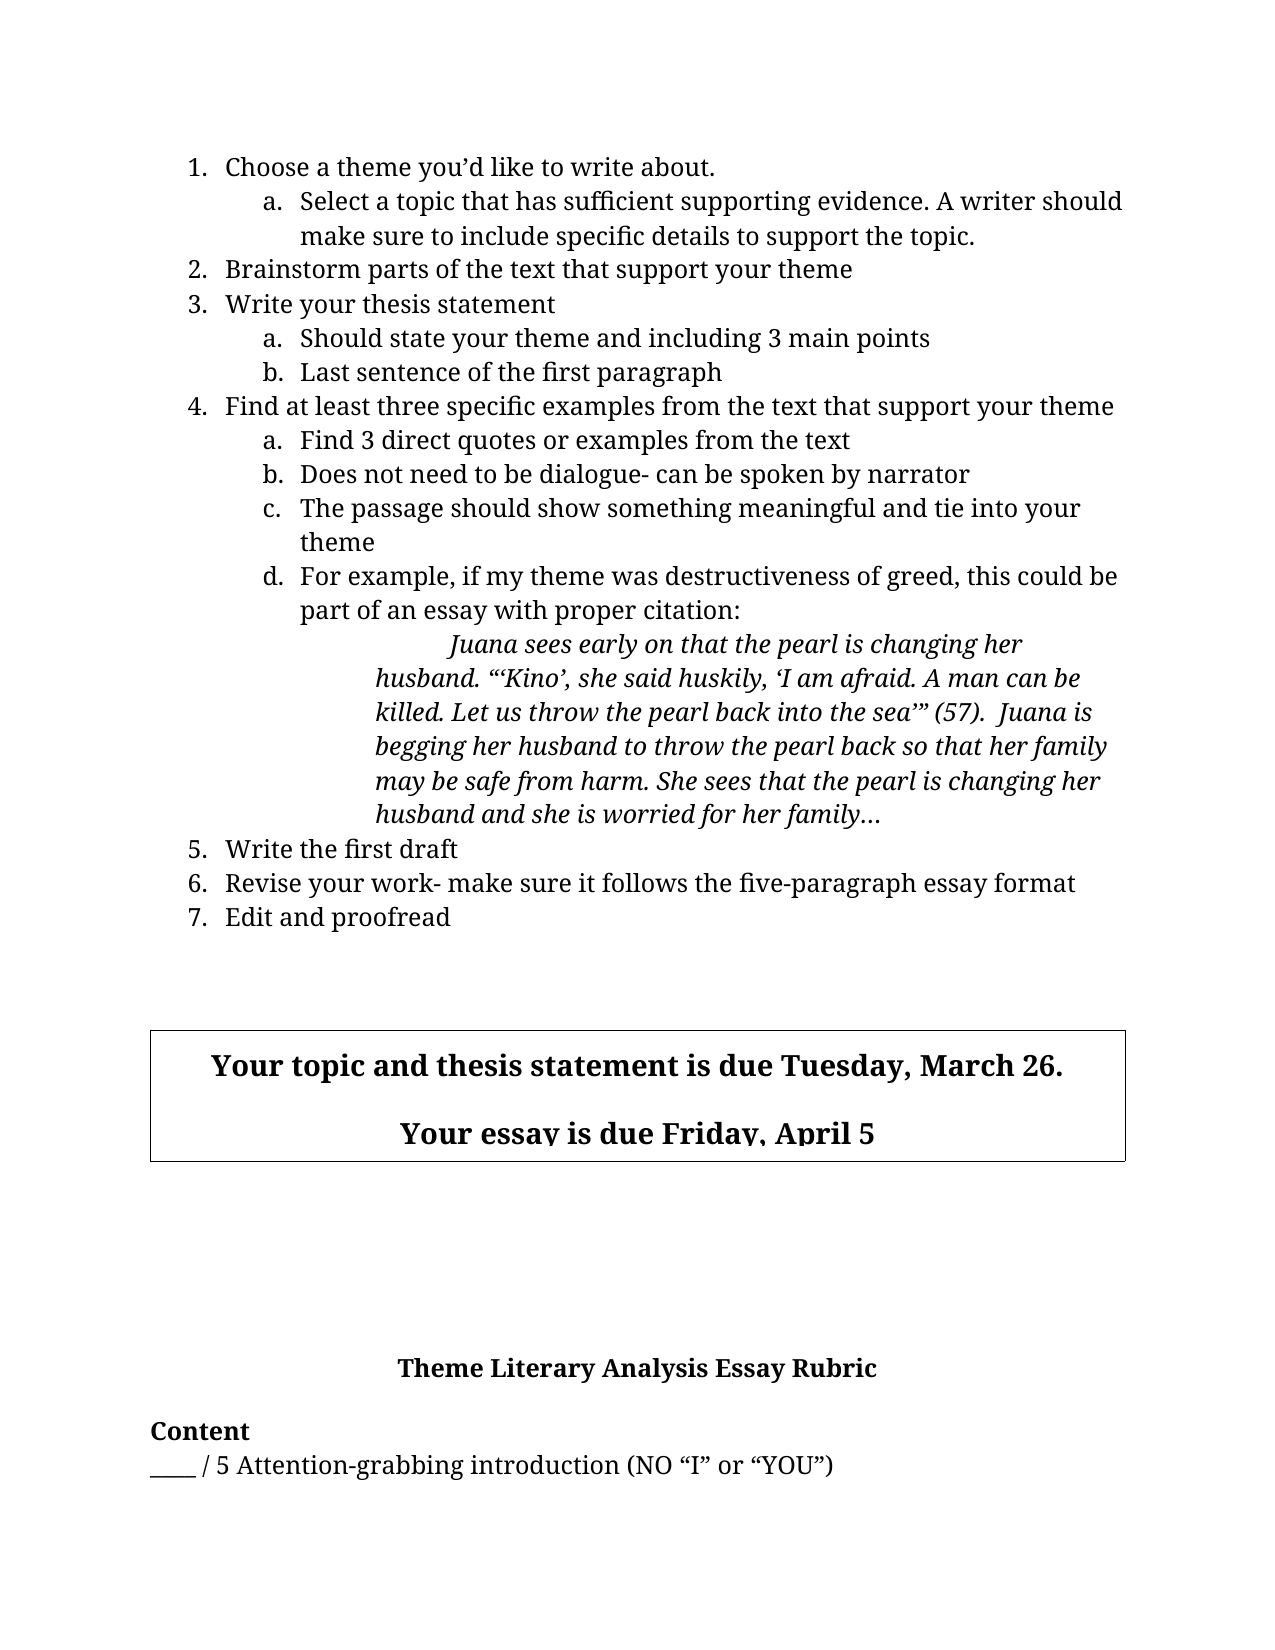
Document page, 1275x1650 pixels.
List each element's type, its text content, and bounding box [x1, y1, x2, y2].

text Content [150, 1414, 1125, 1448]
text Theme Literary Analysis Essay Rubric [150, 1351, 1125, 1385]
list Brainstorm parts of the text that support your theme [187, 252, 1125, 286]
list For example, if my theme was destructiveness of greed, this could be part of an essay with proper citation: [262, 559, 1125, 627]
text Juana sees early on that the pearl is changing her husband. “‘Kino’, she said huskily, ‘I am afraid. A man can be killed. Let us throw the pearl back into the sea’” (57). Juana is begging her husband to throw the pearl back so that her family may be safe from harm. She sees that the pearl is changing her husband and she is worried for her family… [375, 627, 1125, 831]
list Find 3 direct quotes or examples from the text [262, 422, 1125, 457]
list Revise your work- make sure it follows the five-paragraph essay format [187, 865, 1125, 899]
list Does not need to be dialogue- can be spoken by narrator [262, 457, 1125, 491]
list Should state your theme and including 3 main points [262, 320, 1125, 354]
list Write your thesis statement [187, 286, 1125, 320]
list Choose a theme you’d like to write about. [187, 150, 1125, 184]
list Write the first draft [187, 831, 1125, 865]
text ____ / 5 Attention-grabbing introduction (NO “I” or “YOU”) [150, 1448, 1125, 1482]
list Select a topic that has sufficient supporting evidence. A writer should make sure to include specific details to support the topic. [262, 184, 1125, 252]
list Find at least three specific examples from the text that support your theme [187, 388, 1125, 422]
list Edit and proofread [187, 899, 1125, 933]
list Last sentence of the first paragraph [262, 354, 1125, 388]
list The passage should show something meaningful and tie into your theme [262, 491, 1125, 559]
